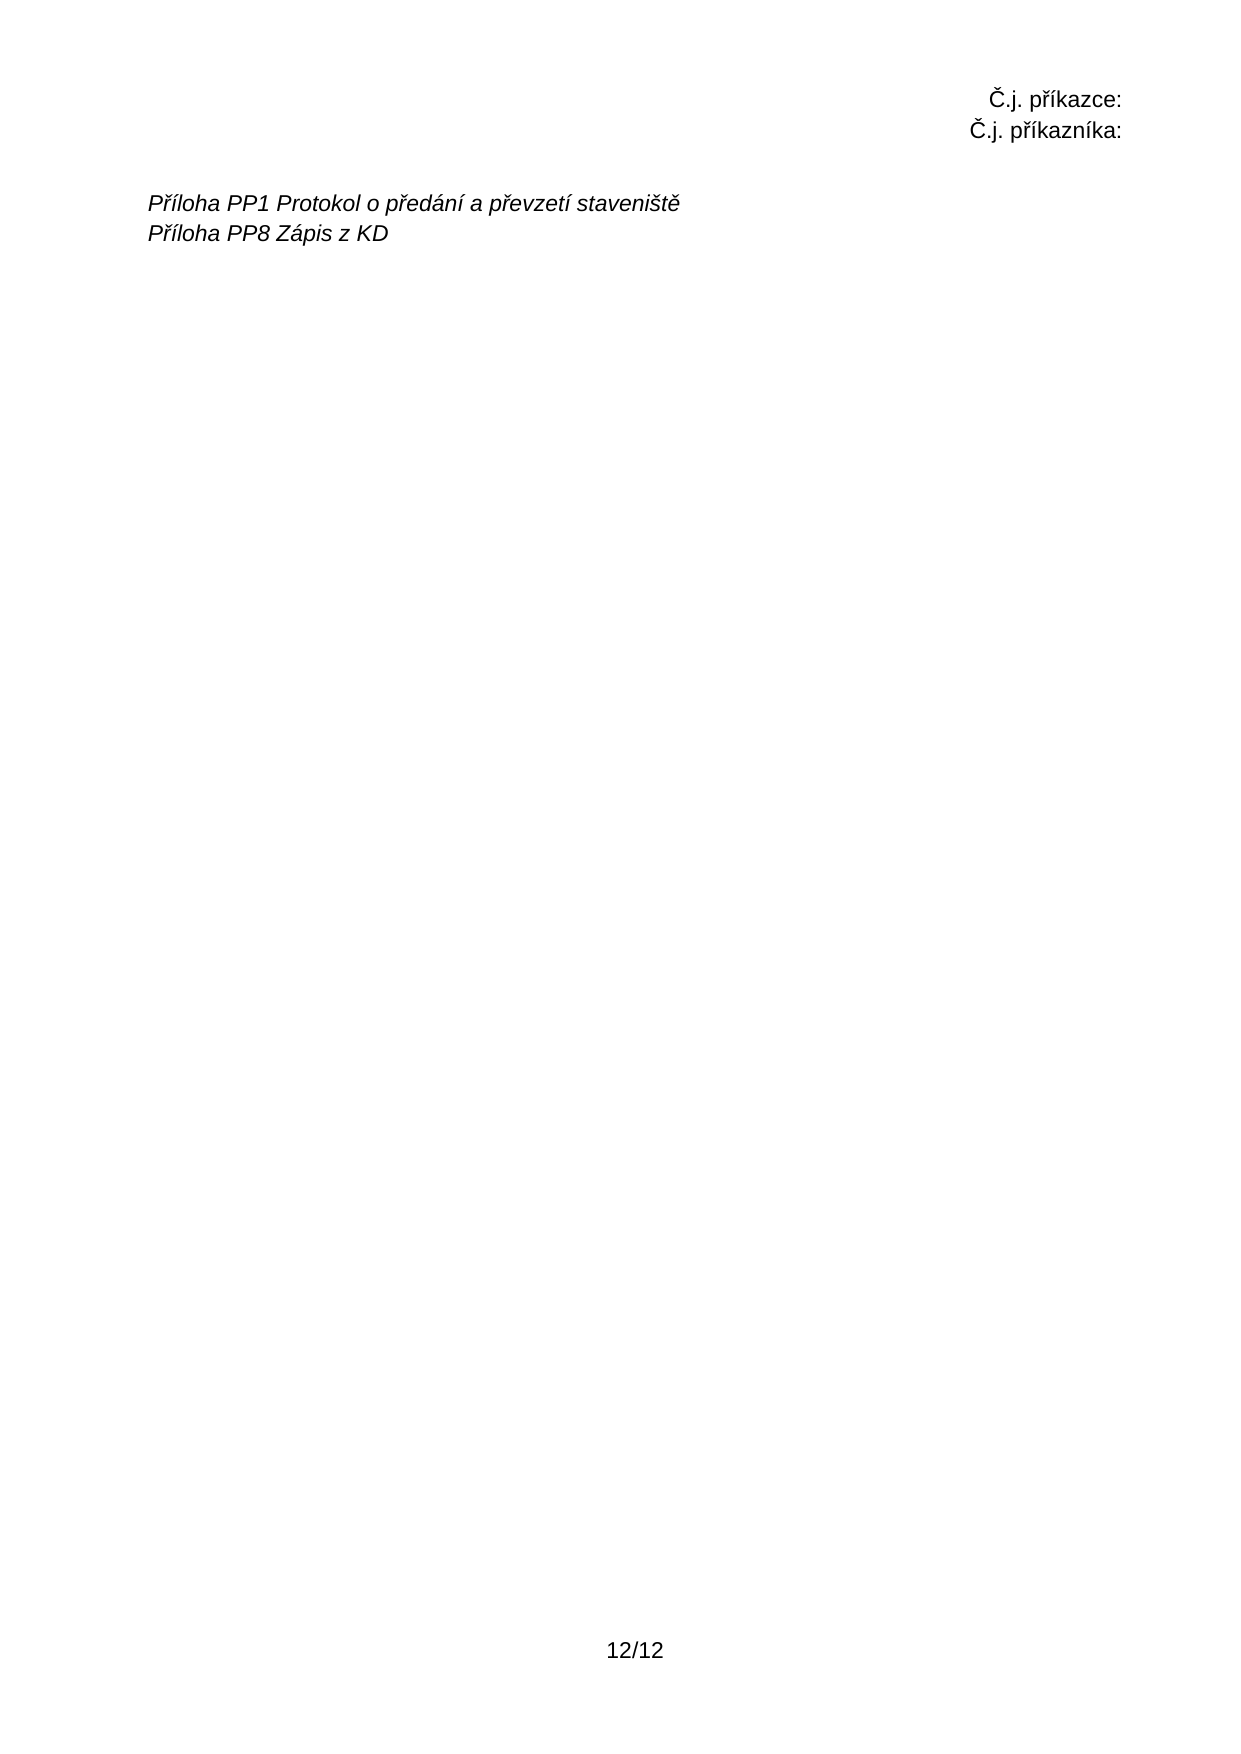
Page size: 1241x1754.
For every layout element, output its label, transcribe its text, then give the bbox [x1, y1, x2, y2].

text Příloha PP1 Protokol o předání a převzetí staveniště [148, 189, 1122, 216]
text Příloha PP8 Zápis z KD [148, 220, 1122, 246]
